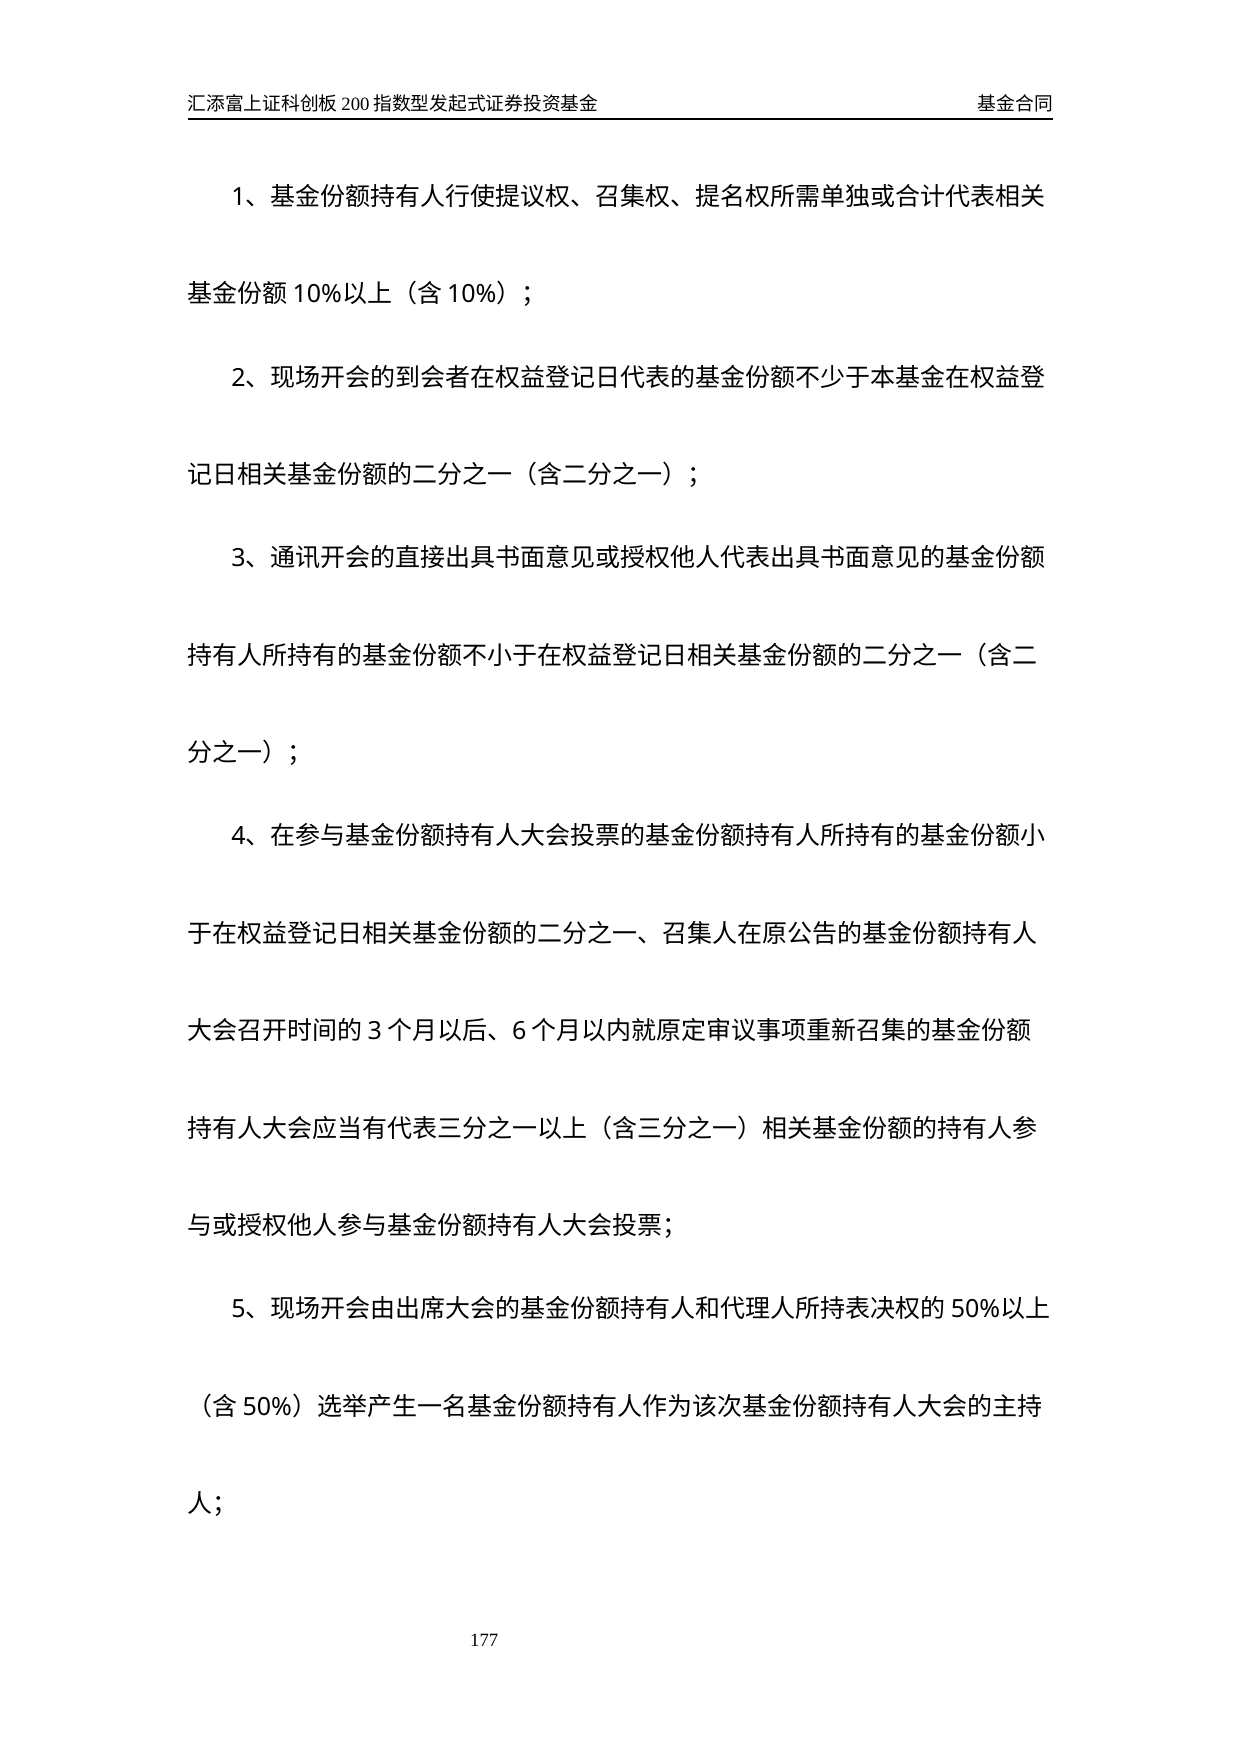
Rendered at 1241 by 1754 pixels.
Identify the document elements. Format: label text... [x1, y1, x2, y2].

text 1、基金份额持有人行使提议权、召集权、提名权所需单独或合计代表相关基金份额10%以上（含10%）； [187, 162, 1053, 324]
text 3、通讯开会的直接出具书面意见或授权他人代表出具书面意见的基金份额持有人所持有的基金份额不小于在权益登记日相关基金份额的二分之一（含二分之一）； [187, 523, 1053, 783]
text 2、现场开会的到会者在权益登记日代表的基金份额不少于本基金在权益登记日相关基金份额的二分之一（含二分之一）； [187, 343, 1053, 505]
text 4、在参与基金份额持有人大会投票的基金份额持有人所持有的基金份额小于在权益登记日相关基金份额的二分之一、召集人在原公告的基金份额持有人大会召开时间的3个月以后、6个月以内就原定审议事项重新召集的基金份额持有人大会应当有代表三分之一以上（含三分之一）相关基金份额的持有人参与或授权他人参与基金份额持有人大会投票； [187, 801, 1053, 1256]
text 5、现场开会由出席大会的基金份额持有人和代理人所持表决权的50%以上（含50%）选举产生一名基金份额持有人作为该次基金份额持有人大会的主持人； [187, 1274, 1053, 1534]
